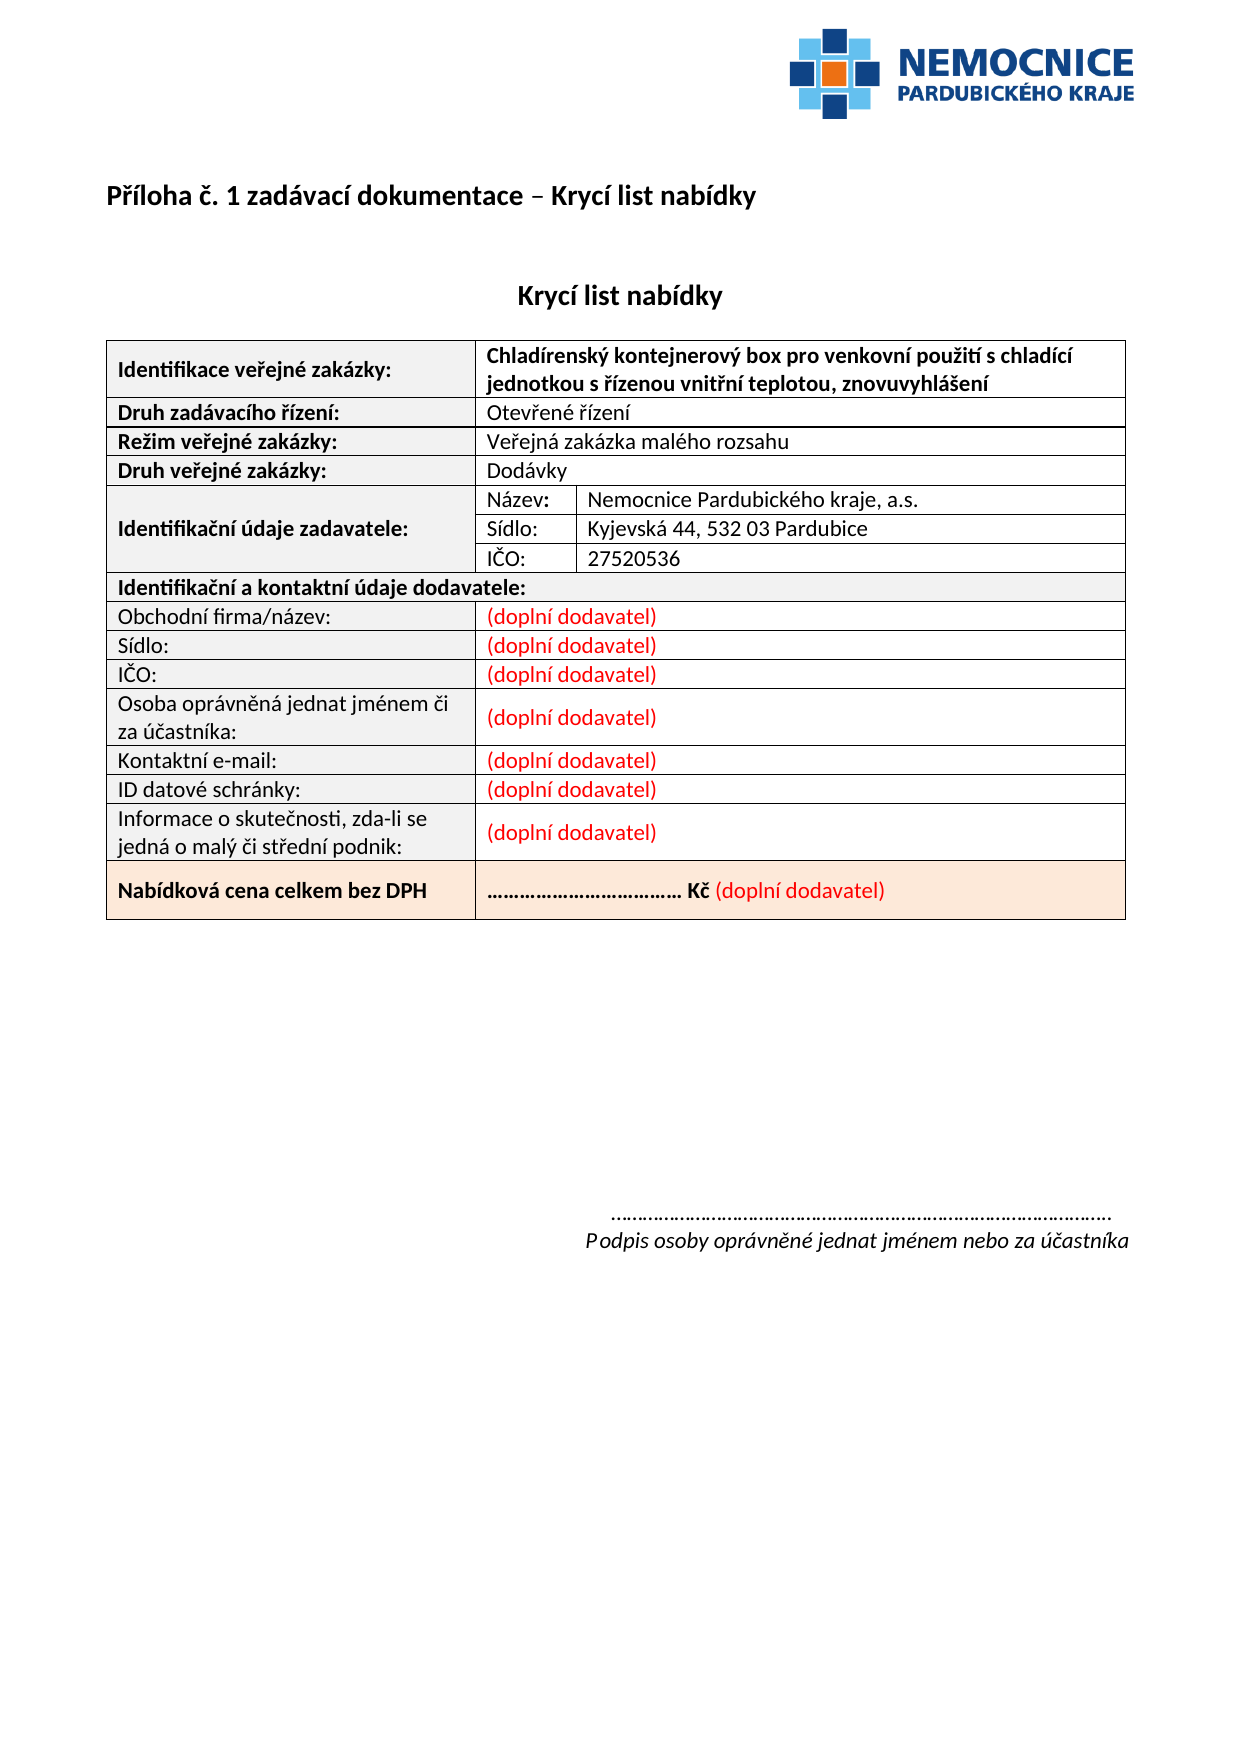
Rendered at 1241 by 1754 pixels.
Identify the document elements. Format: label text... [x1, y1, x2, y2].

table_cell ……………………………… Kč (doplní dodavatel) [476, 861, 1125, 919]
table_cell Název: [476, 486, 576, 513]
table_cell (doplní dodavatel) [476, 775, 1125, 803]
table_cell 27520536 [577, 544, 1125, 572]
text Krycí list nabídky [106, 277, 1134, 312]
table_cell Informace o skutečnosti, zda-li se jedná o malý či střední podnik: [107, 804, 475, 860]
table_cell Obchodní firma/název: [107, 602, 475, 630]
table_cell (doplní dodavatel) [476, 689, 1125, 745]
table_cell Kontaktní e-mail: [107, 746, 475, 774]
table_cell IČO: [476, 544, 576, 572]
table_cell Kyjevská 44, 532 03 Pardubice [577, 515, 1125, 543]
table_cell (doplní dodavatel) [476, 602, 1125, 630]
table_cell Druh zadávacího řízení: [107, 398, 475, 426]
table_cell Identifikační údaje zadavatele: [107, 486, 475, 572]
table_cell Sídlo: [476, 515, 576, 543]
text Podpis osoby oprávněné jednat jménem nebo za účastníka [106, 1226, 1134, 1254]
table_cell Nemocnice Pardubického kraje, a.s. [577, 486, 1125, 513]
table_cell IČO: [107, 660, 475, 688]
table_header Chladírenský kontejnerový box pro venkovní použití s chladící jednotkou s řízenou vnitřní teplotou, znovuvyhlášení [476, 341, 1125, 397]
table_cell Nabídková cena celkem bez DPH [107, 861, 475, 919]
table_cell Veřejná zakázka malého rozsahu [476, 428, 1125, 455]
table_cell (doplní dodavatel) [476, 804, 1125, 860]
table_cell ID datové schránky: [107, 775, 475, 803]
table_cell Druh veřejné zakázky: [107, 456, 475, 484]
table_cell Otevřené řízení [476, 398, 1125, 426]
table_cell Sídlo: [107, 631, 475, 659]
table_cell (doplní dodavatel) [476, 746, 1125, 774]
picture [788, 27, 1134, 120]
table_cell Osoba oprávněná jednat jménem či za účastníka: [107, 689, 475, 745]
table_cell (doplní dodavatel) [476, 631, 1125, 659]
table_header Identifikace veřejné zakázky: [107, 341, 475, 397]
table_cell (doplní dodavatel) [476, 660, 1125, 688]
table_cell Režim veřejné zakázky: [107, 428, 475, 455]
text ………………………………………………………………………………….. [106, 1198, 1134, 1226]
table_cell Dodávky [476, 456, 1125, 484]
text Příloha č. 1 zadávací dokumentace – Krycí list nabídky [106, 177, 1134, 213]
table_cell Identifikační a kontaktní údaje dodavatele: [107, 573, 1125, 601]
